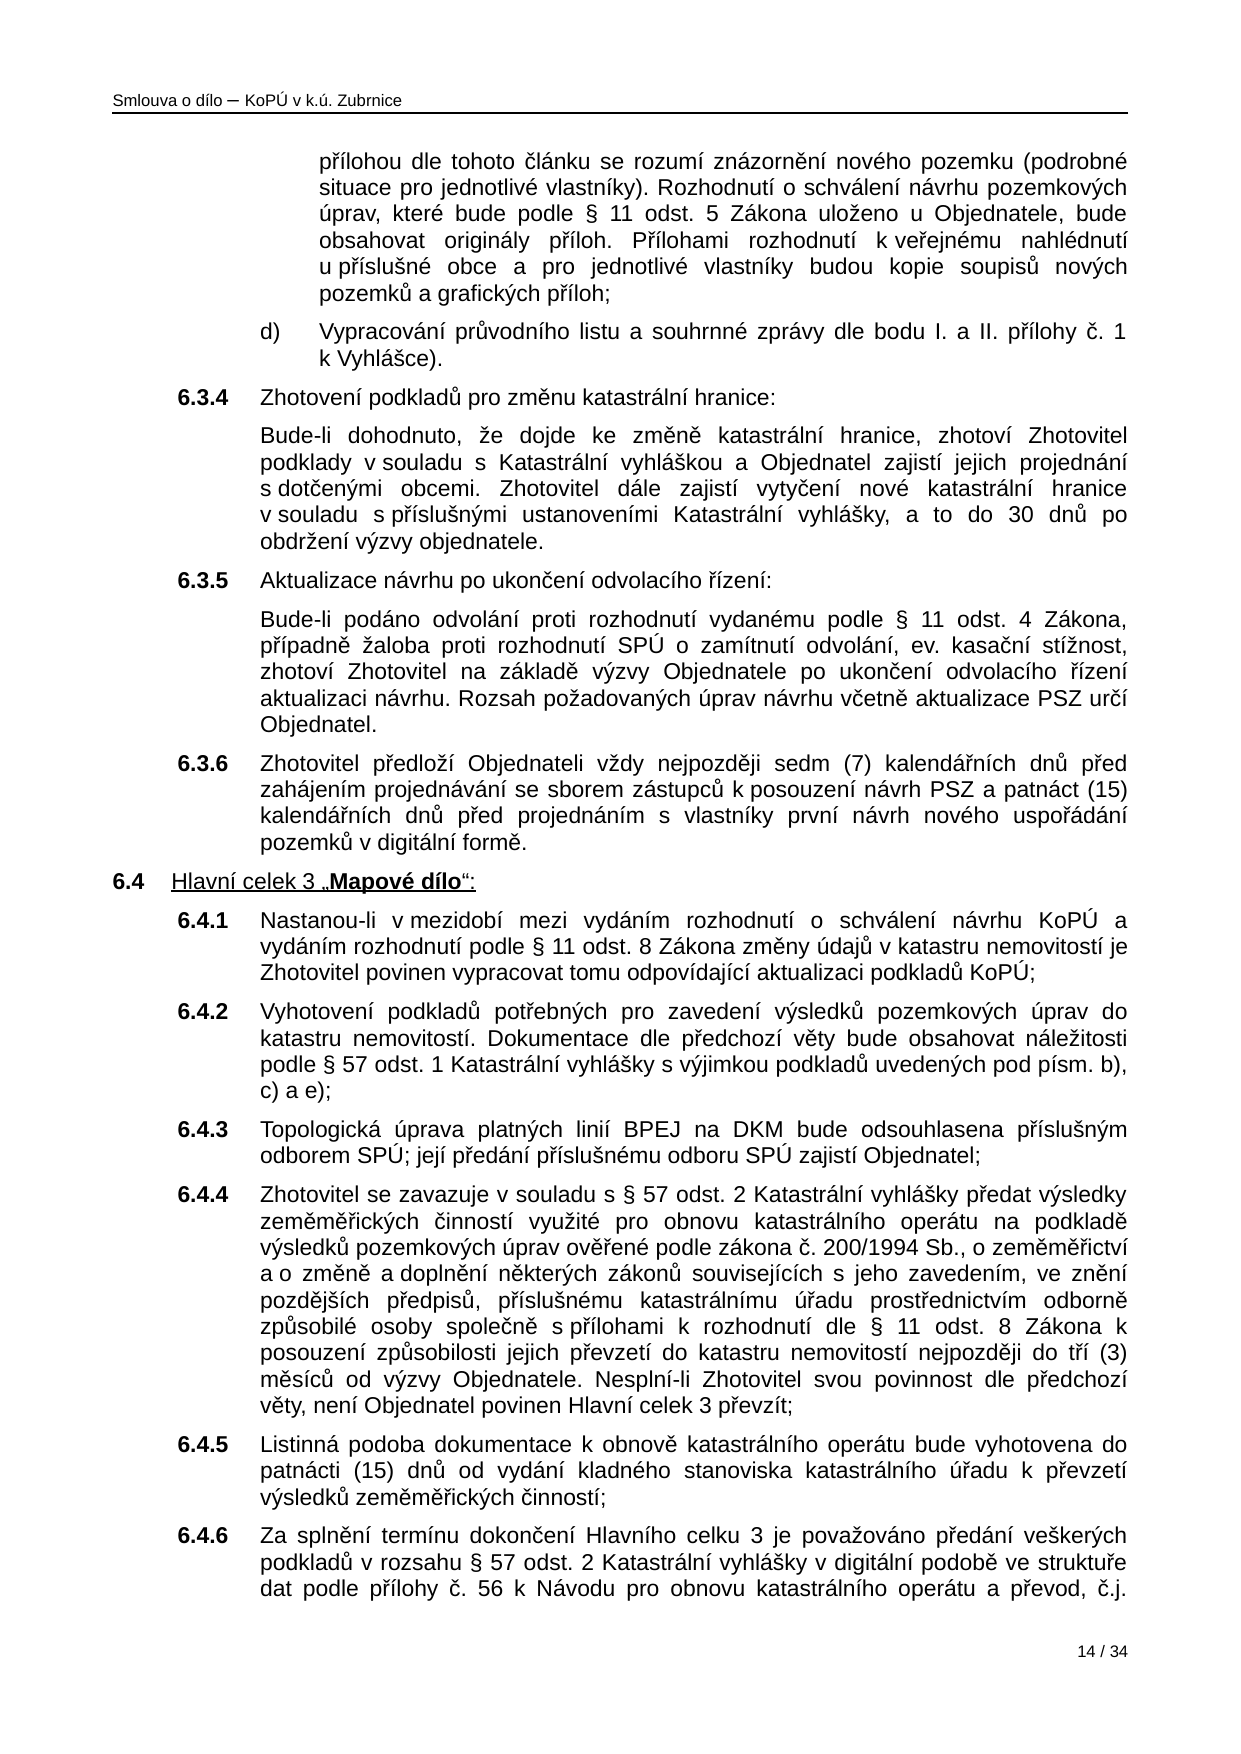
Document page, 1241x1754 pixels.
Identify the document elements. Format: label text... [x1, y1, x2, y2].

list Bude-li podáno odvolání proti rozhodnutí vydanému podle § 11 odst. 4 Zákona, případně žaloba proti rozhodnutí SPÚ o zamítnutí odvolání, ev. kasační stížnost, zhotoví Zhotovitel na základě výzvy Objednatele po ukončení odvolacího řízení aktualizaci návrhu. Rozsah požadovaných úprav návrhu včetně aktualizace PSZ určí Objednatel. [260, 606, 1128, 737]
text Zhotovitel se zavazuje v souladu s § 57 odst. 2 Katastrální vyhlášky předat výsledky zeměměřických činností využité pro obnovu katastrálního operátu na podkladě výsledků pozemkových úprav ověřené podle zákona č. 200/1994 Sb., o zeměměřictví a o změně a doplnění některých zákonů souvisejících s jeho zavedením, ve znění pozdějších předpisů, příslušnému katastrálnímu úřadu prostřednictvím odborně způsobilé osoby společně s přílohami k rozhodnutí dle § 11 odst. 8 Zákona k posouzení způsobilosti jejich převzetí do katastru nemovitostí nejpozději do tří (3) měsíců od výzvy Objednatele. Nesplní-li Zhotovitel svou povinnost dle předchozí věty, není Objednatel povinen Hlavní celek 3 převzít; [177, 1181, 1128, 1418]
text Hlavní celek 3 „Mapové dílo“: [112, 868, 1128, 894]
text Nastanou-li v mezidobí mezi vydáním rozhodnutí o schválení návrhu KoPÚ a vydáním rozhodnutí podle § 11 odst. 8 Zákona změny údajů v katastru nemovitostí je Zhotovitel povinen vypracovat tomu odpovídající aktualizaci podkladů KoPÚ; [177, 907, 1128, 986]
text Vyhotovení podkladů potřebných pro zavedení výsledků pozemkových úprav do katastru nemovitostí. Dokumentace dle předchozí věty bude obsahovat náležitosti podle § 57 odst. 1 Katastrální vyhlášky s výjimkou podkladů uvedených pod písm. b), c) a e); [177, 998, 1128, 1103]
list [260, 148, 1128, 306]
text Zhotovitel předloží Objednateli vždy nejpozději sedm (7) kalendářních dnů před zahájením projednávání se sborem zástupců k posouzení návrh PSZ a patnáct (15) kalendářních dnů před projednáním s vlastníky první návrh nového uspořádání pozemků v digitální formě. [177, 750, 1128, 855]
list Bude-li dohodnuto, že dojde ke změně katastrální hranice, zhotoví Zhotovitel podklady v souladu s Katastrální vyhláškou a Objednatel zajistí jejich projednání s dotčenými obcemi. Zhotovitel dále zajistí vytyčení nové katastrální hranice v souladu s příslušnými ustanoveními Katastrální vyhlášky, a to do 30 dnů po obdržení výzvy objednatele. [260, 422, 1128, 554]
text Aktualizace návrhu po ukončení odvolacího řízení: [177, 567, 1128, 593]
text Listinná podoba dokumentace k obnově katastrálního operátu bude vyhotovena do patnácti (15) dnů od vydání kladného stanoviska katastrálního úřadu k převzetí výsledků zeměměřických činností; [177, 1431, 1128, 1510]
text Topologická úprava platných linií BPEJ na DKM bude odsouhlasena příslušným odborem SPÚ; její předání příslušnému odboru SPÚ zajistí Objednatel; [177, 1116, 1128, 1169]
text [177, 1522, 1128, 1602]
text Zhotovení podkladů pro změnu katastrální hranice: [177, 383, 1128, 410]
list Vypracování průvodního listu a souhrnné zprávy dle bodu I. a II. přílohy č. 1 k Vyhlášce). [260, 318, 1128, 371]
